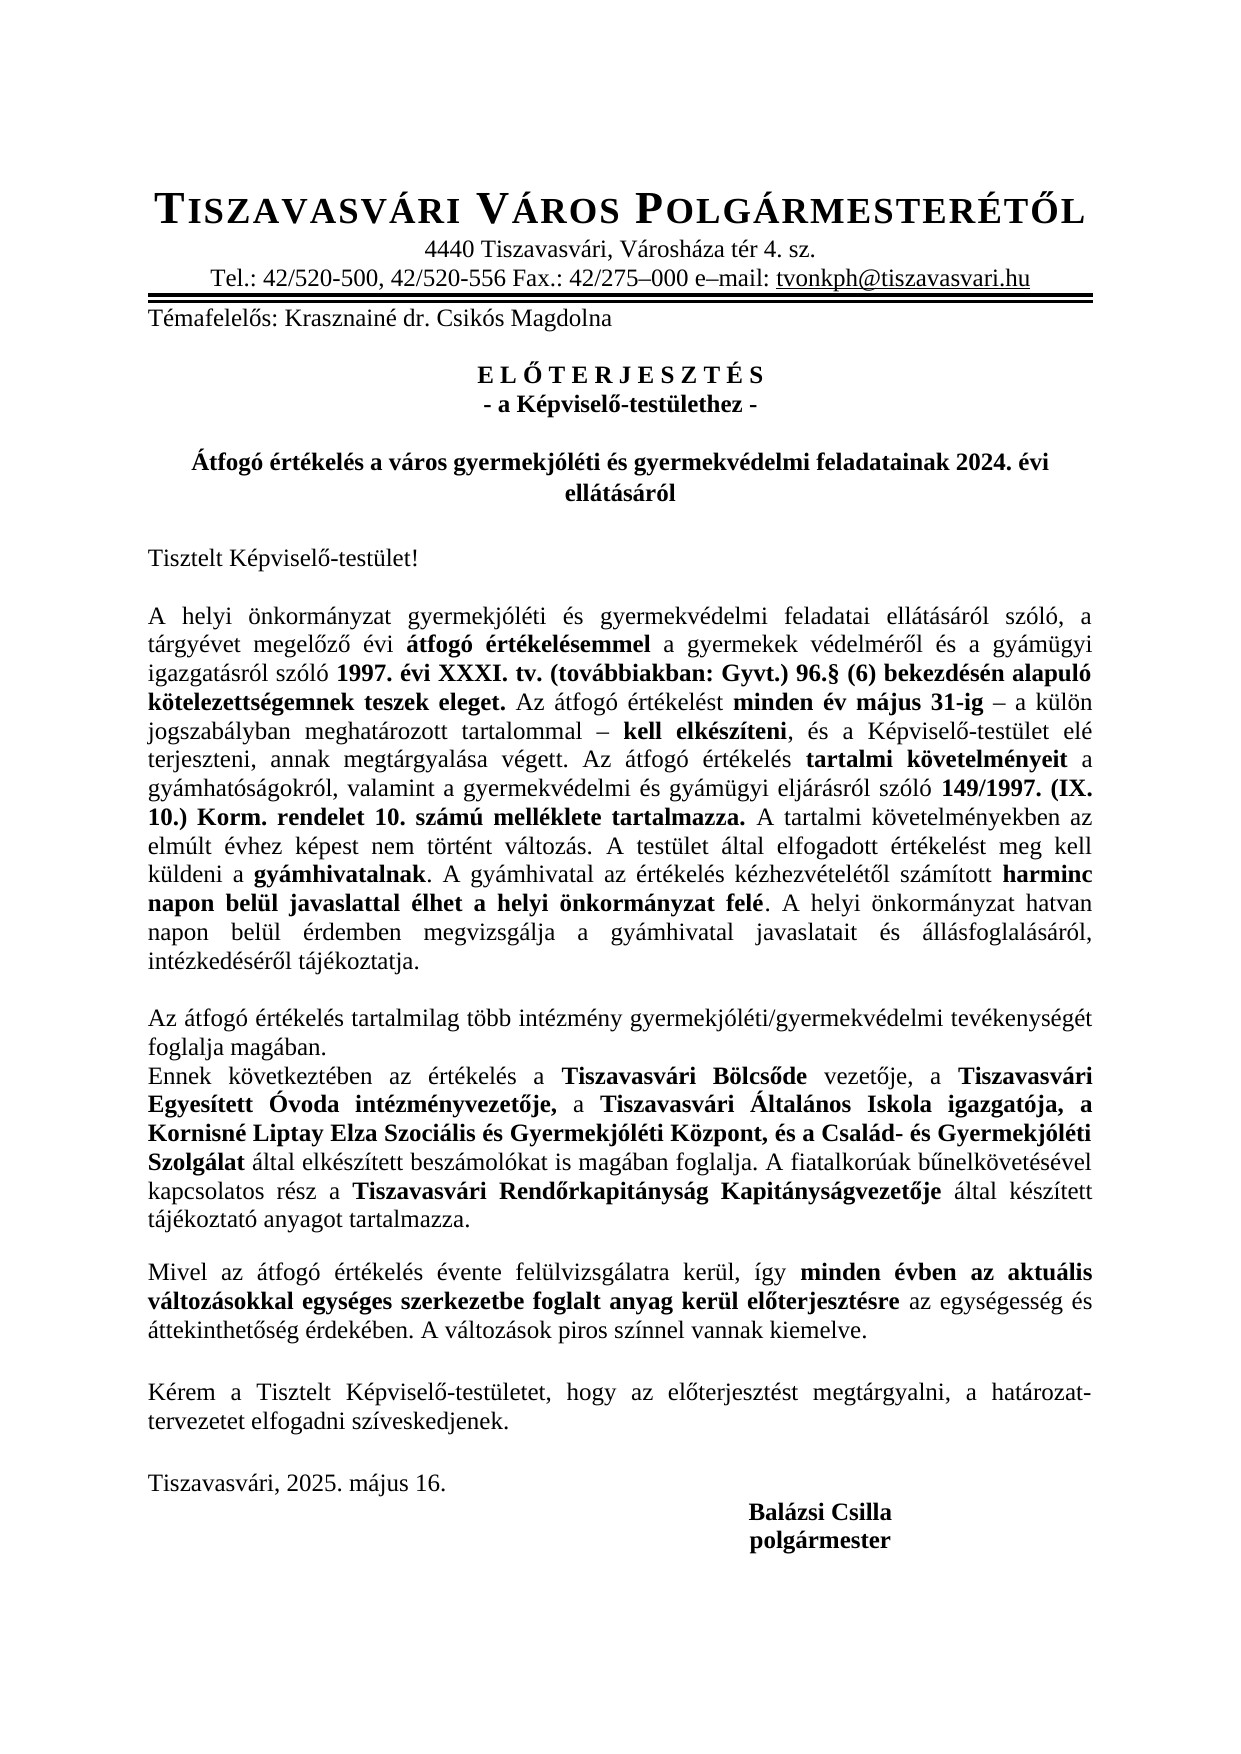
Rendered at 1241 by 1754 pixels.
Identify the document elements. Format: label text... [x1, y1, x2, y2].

text - a Képviselő-testülethez - [148, 389, 1093, 418]
text Kérem a Tisztelt Képviselő-testületet, hogy az előterjesztést megtárgyalni, a határozat-tervezetet elfogadni szíveskedjenek. [148, 1377, 1093, 1434]
text Mivel az átfogó értékelés évente felülvizsgálatra kerül, így minden évben az aktuális változásokkal egységes szerkezetbe foglalt anyag kerül előterjesztésre az egységesség és áttekinthetőség érdekében. A változások piros színnel vannak kiemelve. [148, 1257, 1093, 1343]
text Átfogó értékelés a város gyermekjóléti és gyermekvédelmi feladatainak 2024. évi ellátásáról [148, 447, 1093, 507]
text Tiszavasvári, 2025. május 16. [148, 1468, 1093, 1497]
text Tel.: 42/520-500, 42/520-556 Fax.: 42/275–000 e–mail: tvonkph@tiszavasvari.hu [148, 263, 1093, 293]
text Tisztelt Képviselő-testület! [148, 543, 1093, 572]
text polgármester [516, 1526, 1093, 1554]
text 4440 Tiszavasvári, Városháza tér 4. sz. [148, 234, 1093, 263]
text A helyi önkormányzat gyermekjóléti és gyermekvédelmi feladatai ellátásáról szóló, a tárgyévet megelőző évi átfogó értékelésemmel a gyermekek védelméről és a gyámügyi igazgatásról szóló 1997. évi XXXI. tv. (továbbiakban: Gyvt.) 96.§ (6) bekezdésén alapuló kötelezettségemnek teszek eleget. Az átfogó értékelést minden év május 31-ig – a külön jogszabályban meghatározott tartalommal – kell elkészíteni, és a Képviselő-testület elé terjeszteni, annak megtárgyalása végett. Az átfogó értékelés tartalmi követelményeit a gyámhatóságokról, valamint a gyermekvédelmi és gyámügyi eljárásról szóló 149/1997. (IX. 10.) Korm. rendelet 10. számú melléklete tartalmazza. A tartalmi követelményekben az elmúlt évhez képest nem történt változás. A testület által elfogadott értékelést meg kell küldeni a gyámhivatalnak. A gyámhivatal az értékelés kézhezvételétől számított harminc napon belül javaslattal élhet a helyi önkormányzat felé. A helyi önkormányzat hatvan napon belül érdemben megvizsgálja a gyámhivatal javaslatait és állásfoglalásáról, intézkedéséről tájékoztatja. [148, 601, 1093, 974]
text Tiszavasvári Város Polgármesterétől [148, 181, 1093, 234]
text Balázsi Csilla [148, 1497, 1093, 1526]
text Témafelelős: Krasznainé dr. Csikós Magdolna [148, 303, 1093, 332]
text E L Ő T E R J E S Z T É S [148, 360, 1093, 389]
text Az átfogó értékelés tartalmilag több intézmény gyermekjóléti/gyermekvédelmi tevékenységét foglalja magában. [148, 1003, 1093, 1061]
text Ennek következtében az értékelés a Tiszavasvári Bölcsőde vezetője, a Tiszavasvári Egyesített Óvoda intézményvezetője, a Tiszavasvári Általános Iskola igazgatója, a Kornisné Liptay Elza Szociális és Gyermekjóléti Központ, és a Család- és Gyermekjóléti Szolgálat által elkészített beszámolókat is magában foglalja. A fiatalkorúak bűnelkövetésével kapcsolatos rész a Tiszavasvári Rendőrkapitányság Kapitányságvezetője által készített tájékoztató anyagot tartalmazza. [148, 1061, 1093, 1233]
